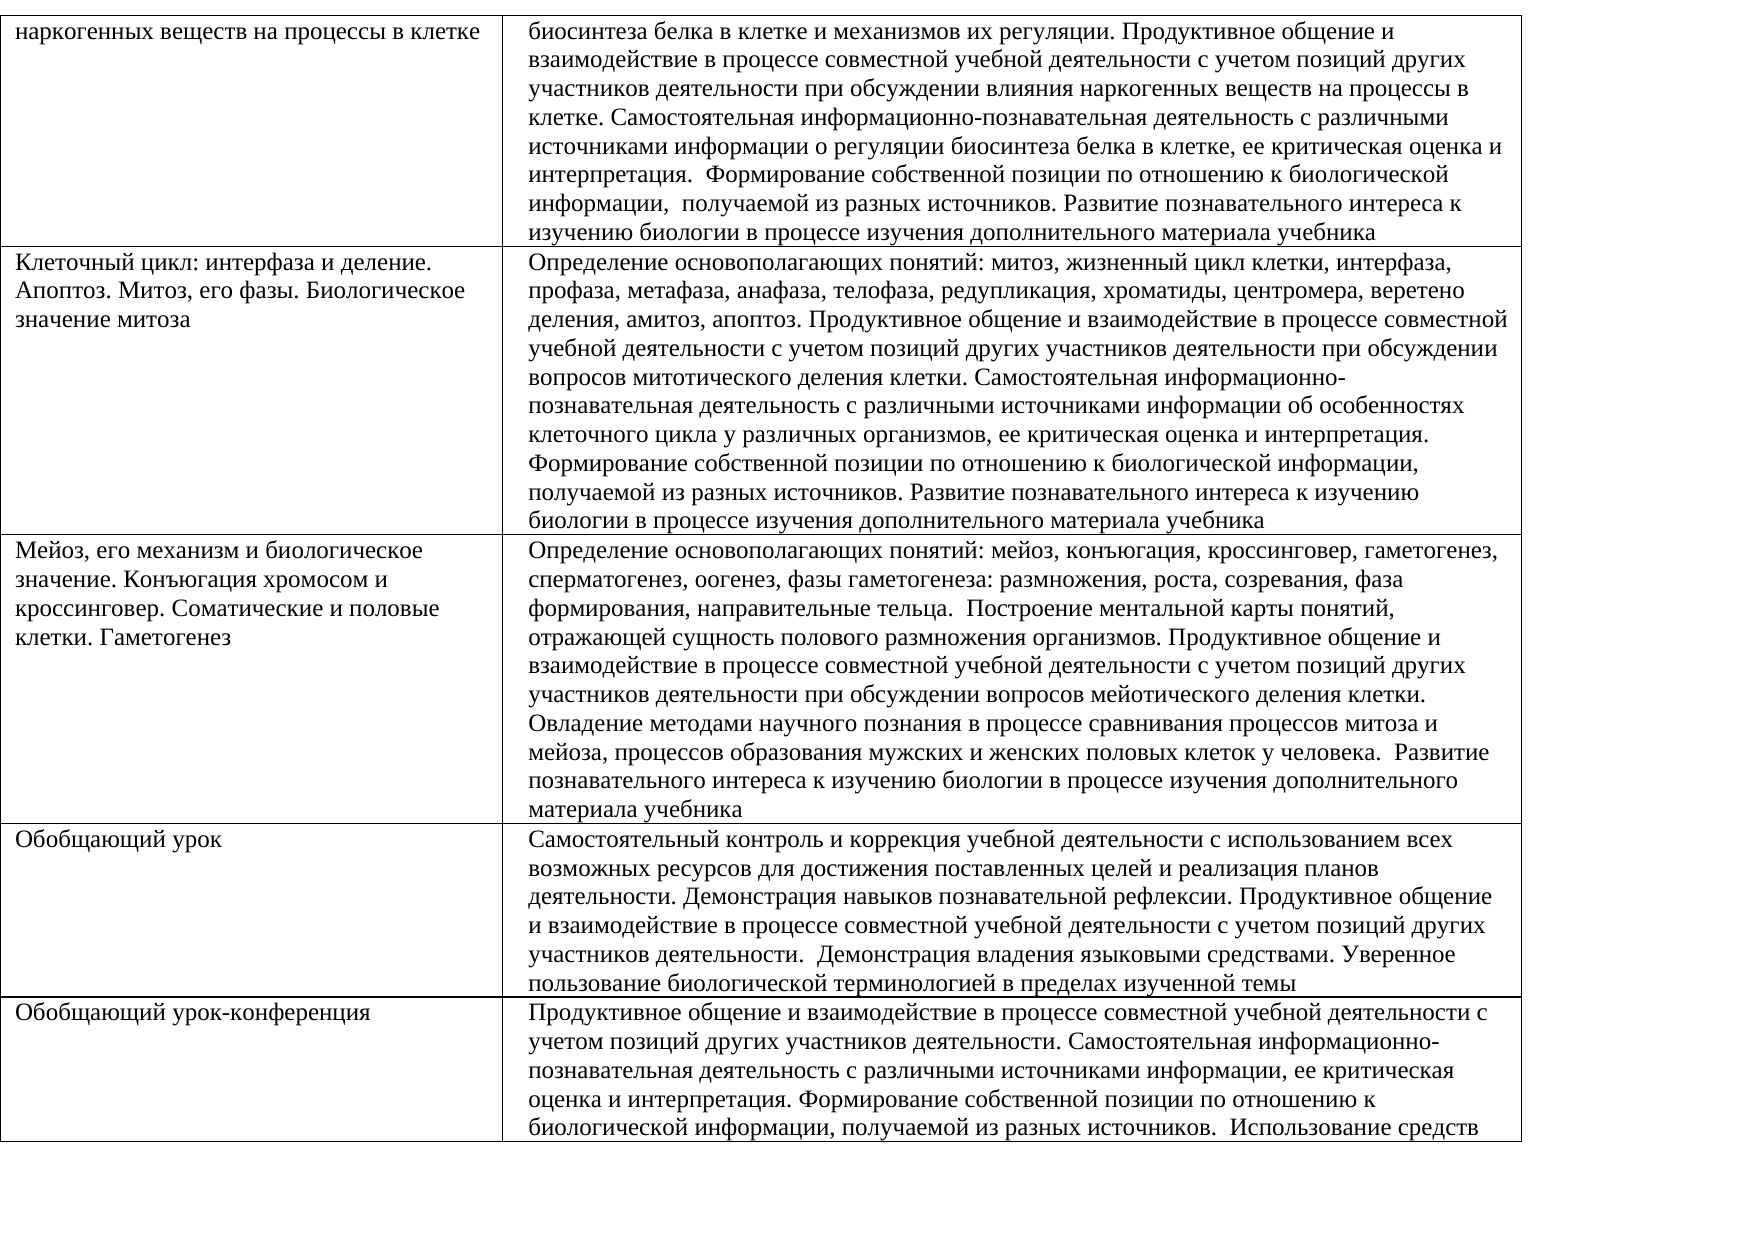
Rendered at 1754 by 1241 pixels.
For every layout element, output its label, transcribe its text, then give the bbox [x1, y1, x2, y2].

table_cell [1, 16, 502, 246]
table_cell Клеточный цикл: интерфаза и деление. Апоптоз. Митоз, его фазы. Биологическое значение митоза [1, 247, 502, 534]
table_cell Обобщающий урок [1, 824, 502, 996]
table_cell Определение основополагающих понятий: мейоз, конъюгация, кроссинговер, гаметогенез, сперматогенез, оогенез, фазы гаметогенеза: размножения, роста, созревания, фаза формирования, направительные тельца. Построение ментальной карты понятий, отражающей сущность полового размножения организмов. Продуктивное общение и взаимодействие в процессе совместной учебной деятельности с учетом позиций других участников деятельности при обсуждении вопросов мейотического деления клетки. Овладение методами научного познания в процессе сравнивания процессов митоза и мейоза, процессов образования мужских и женских половых клеток у человека. Развитие познавательного интереса к изучению биологии в процессе изучения дополнительного материала учебника [503, 535, 1521, 823]
table_cell Определение основополагающих понятий: митоз, жизненный цикл клетки, интерфаза, профаза, метафаза, анафаза, телофаза, редупликация, хроматиды, центромера, веретено деления, амитоз, апоптоз. Продуктивное общение и взаимодействие в процессе совместной учебной деятельности с учетом позиций других участников деятельности при обсуждении вопросов митотического деления клетки. Самостоятельная информационно-познавательная деятельность с различными источниками информации об особенностях клеточного цикла у различных организмов, ее критическая оценка и интерпретация. Формирование собственной позиции по отношению к биологической информации, получаемой из разных источников. Развитие познавательного интереса к изучению биологии в процессе изучения дополнительного материала учебника [503, 247, 1521, 534]
table_cell Мейоз, его механизм и биологическое значение. Конъюгация хромосом и кроссинговер. Соматические и половые клетки. Гаметогенез [1, 535, 502, 823]
table_cell Самостоятельный контроль и коррекция учебной деятельности с использованием всех возможных ресурсов для достижения поставленных целей и реализация планов деятельности. Демонстрация навыков познавательной рефлексии. Продуктивное общение и взаимодействие в процессе совместной учебной деятельности с учетом позиций других участников деятельности. Демонстрация владения языковыми средствами. Уверенное пользование биологической терминологией в пределах изученной темы [503, 824, 1521, 996]
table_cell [503, 16, 1521, 246]
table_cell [503, 998, 1521, 1141]
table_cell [1, 998, 502, 1141]
